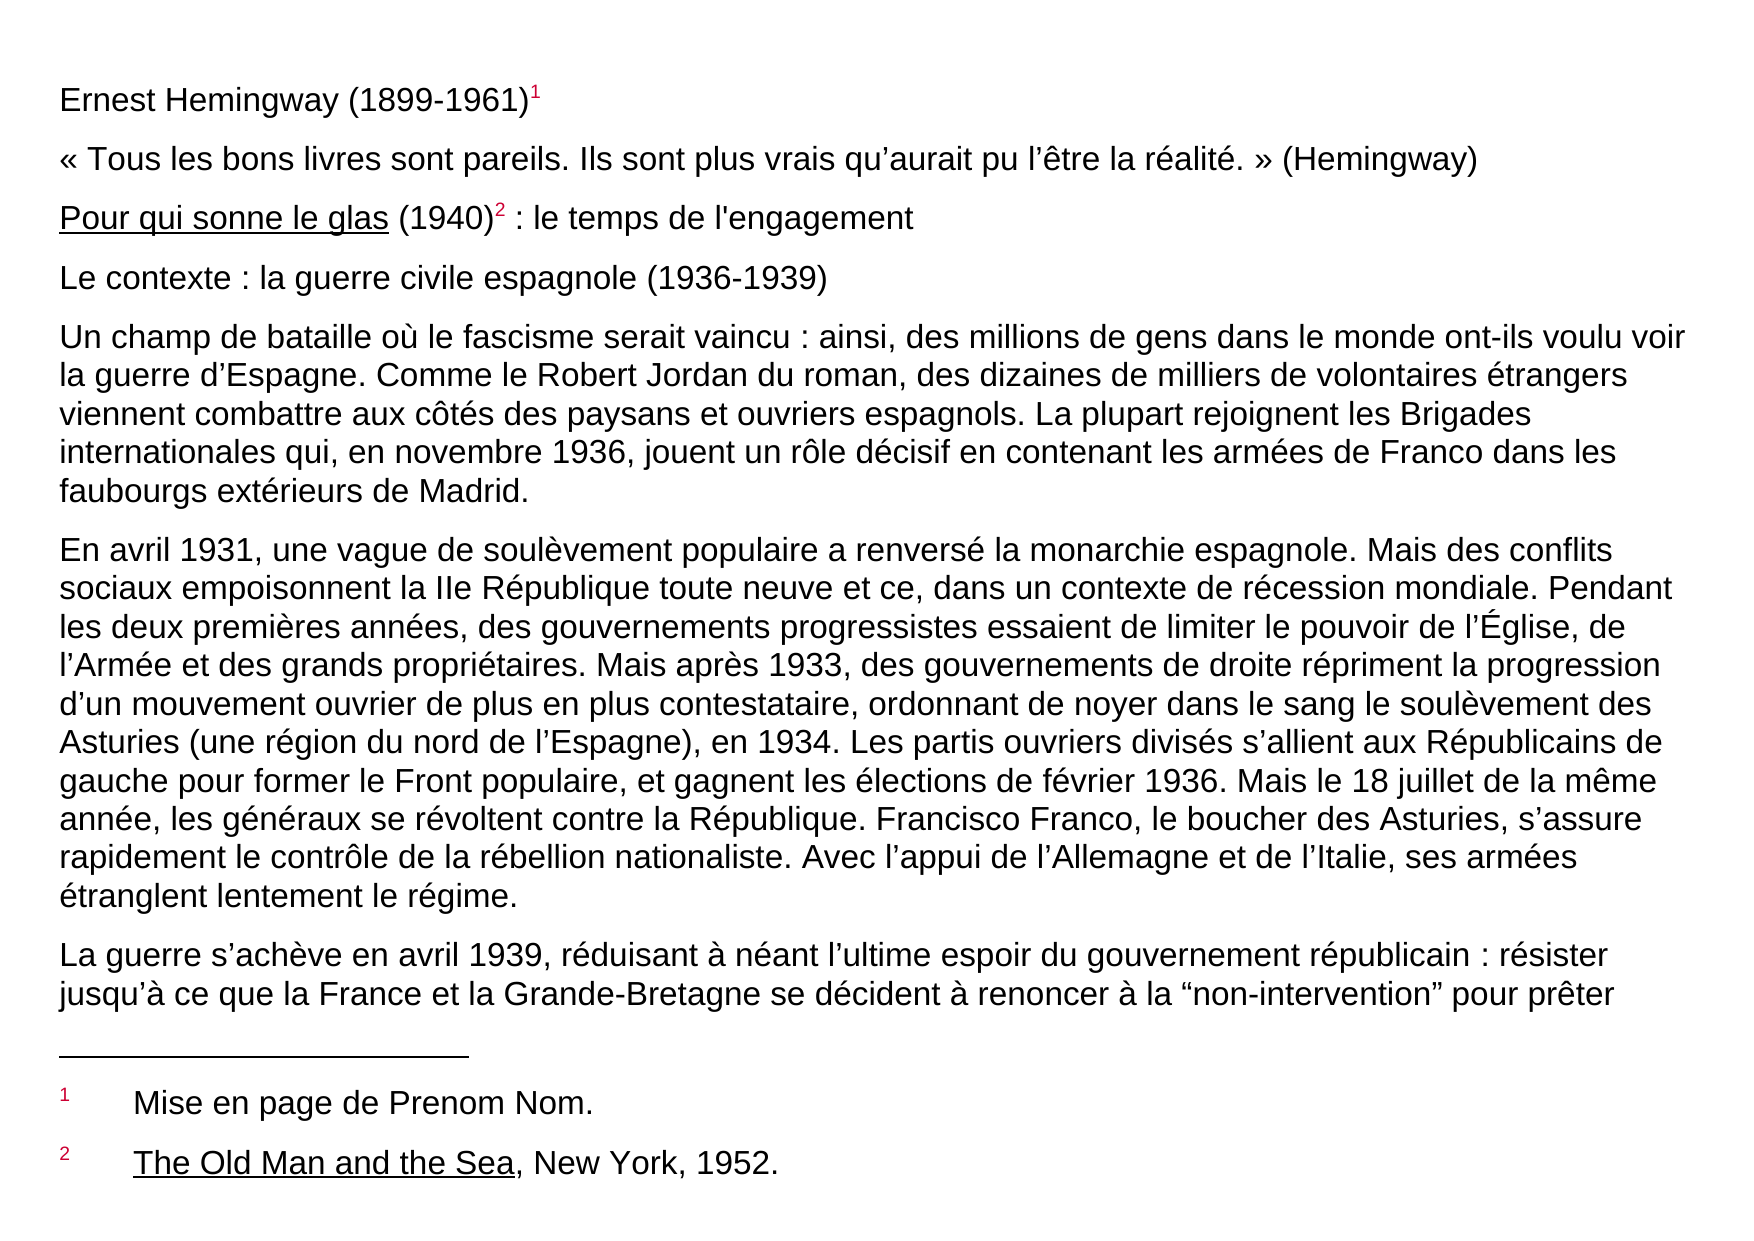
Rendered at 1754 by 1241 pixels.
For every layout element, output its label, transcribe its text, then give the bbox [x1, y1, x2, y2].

text « Tous les bons livres sont pareils. Ils sont plus vrais qu’aurait pu l’être la réalité. » (Hemingway) [59, 139, 1695, 178]
text Le contexte : la guerre civile espagnole (1936-1939) [59, 258, 1695, 296]
text En avril 1931, une vague de soulèvement populaire a renversé la monarchie espagnole. Mais des conflits sociaux empoisonnent la IIe République toute neuve et ce, dans un contexte de récession mondiale. Pendant les deux premières années, des gouvernements progressistes essaient de limiter le pouvoir de l’Église, de l’Armée et des grands propriétaires. Mais après 1933, des gouvernements de droite répriment la progression d’un mouvement ouvrier de plus en plus contestataire, ordonnant de noyer dans le sang le soulèvement des Asturies (une région du nord de l’Espagne), en 1934. Les partis ouvriers divisés s’allient aux Républicains de gauche pour former le Front populaire, et gagnent les élections de février 1936. Mais le 18 juillet de la même année, les généraux se révoltent contre la République. Francisco Franco, le boucher des Asturies, s’assure rapidement le contrôle de la rébellion nationaliste. Avec l’appui de l’Allemagne et de l’Italie, ses armées étranglent lentement le régime. [59, 530, 1695, 914]
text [59, 935, 1695, 1012]
text Un champ de bataille où le fascisme serait vaincu : ainsi, des millions de gens dans le monde ont-ils voulu voir la guerre d’Espagne. Comme le Robert Jordan du roman, des dizaines de milliers de volontaires étrangers viennent combattre aux côtés des paysans et ouvriers espagnols. La plupart rejoignent les Brigades internationales qui, en novembre 1936, jouent un rôle décisif en contenant les armées de Franco dans les faubourgs extérieurs de Madrid. [59, 317, 1695, 509]
text Ernest Hemingway (1899-1961) [59, 80, 1695, 118]
text Pour qui sonne le glas (1940) : le temps de l'engagement [59, 198, 1695, 237]
